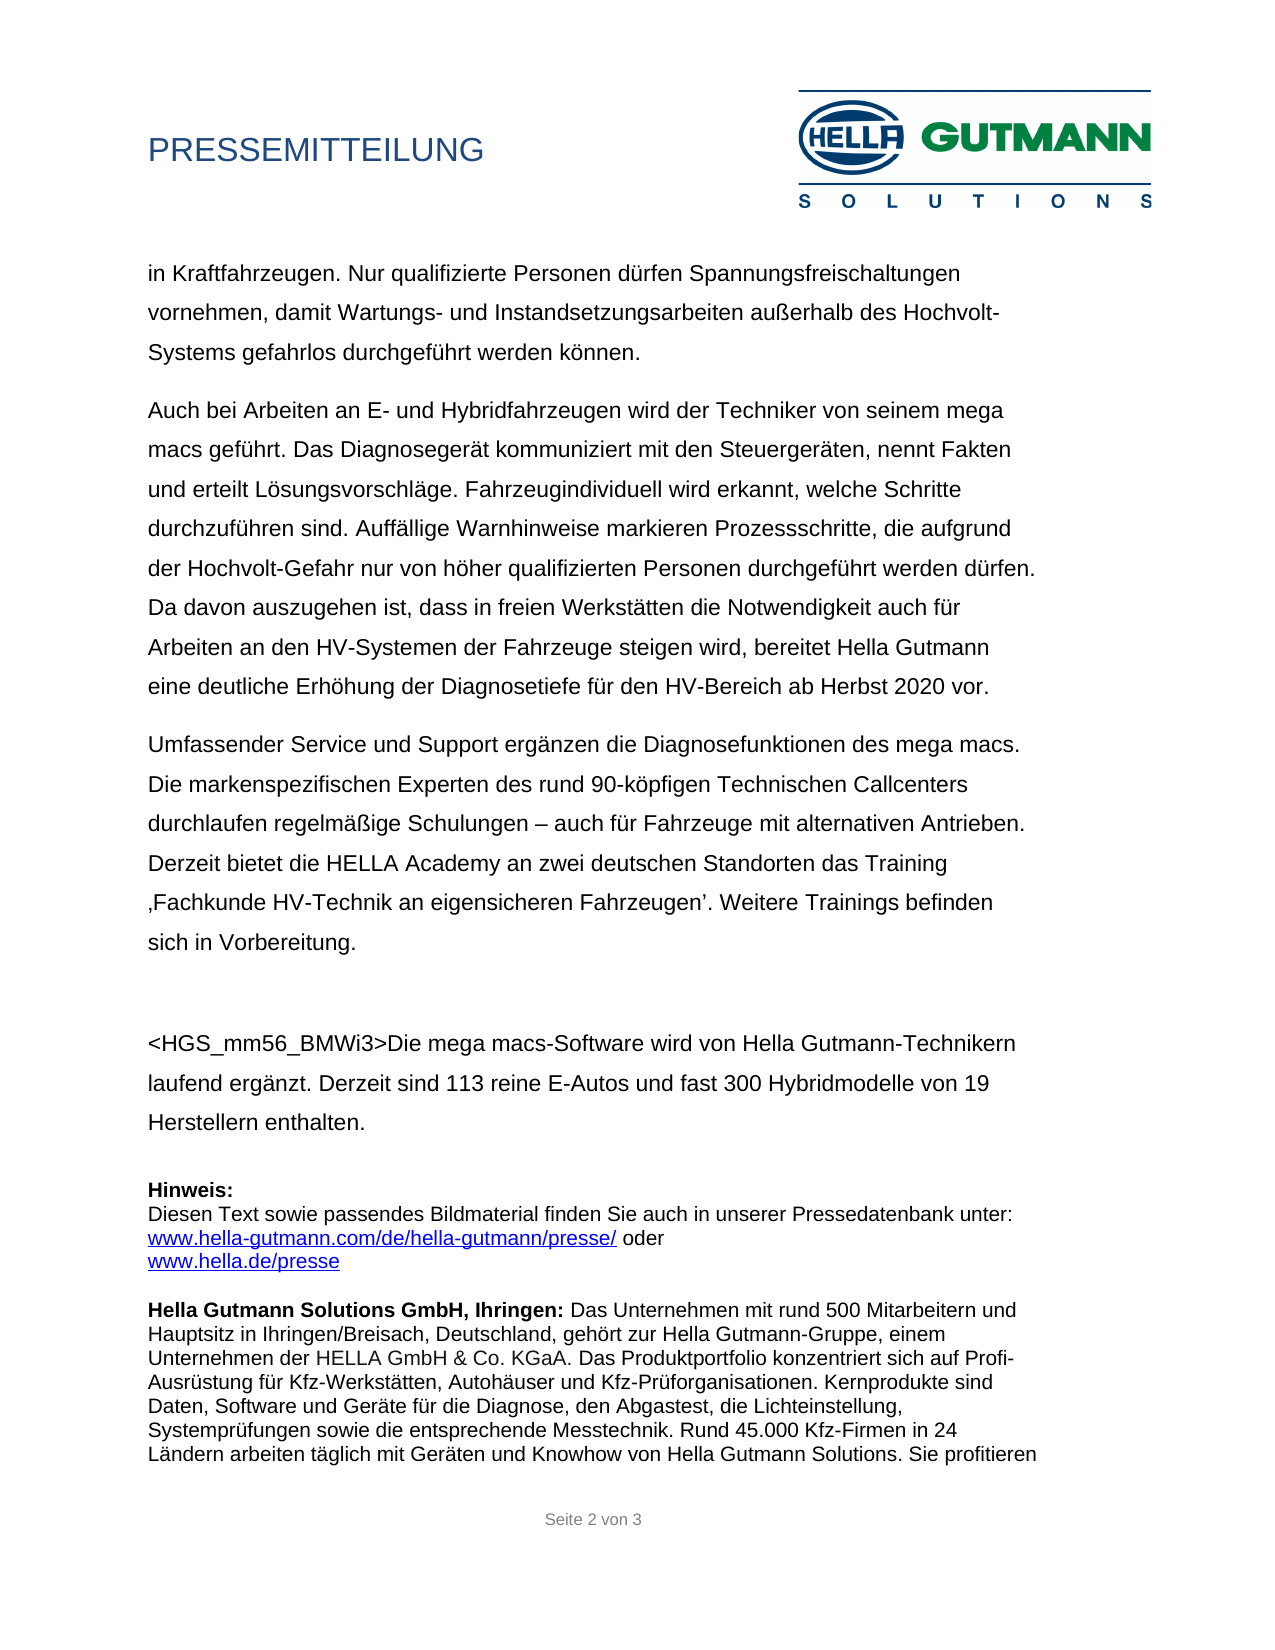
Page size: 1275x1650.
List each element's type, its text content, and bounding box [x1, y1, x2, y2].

text <HGS_mm56_BMWi3>Die mega macs-Software wird von Hella Gutmann-Technikern laufend ergänzt. Derzeit sind 113 reine E-Autos und fast 300 Hybridmodelle von 19 Herstellern enthalten. [148, 1030, 1039, 1136]
text Hinweis: Diesen Text sowie passendes Bildmaterial finden Sie auch in unserer Pressedatenbank unter: [148, 1177, 1039, 1225]
text www.hella-gutmann.com/de/hella-gutmann/presse/ oder [148, 1225, 1039, 1249]
text Auch bei Arbeiten an E- und Hybridfahrzeugen wird der Techniker von seinem mega macs geführt. Das Diagnosegerät kommuniziert mit den Steuergeräten, nennt Fakten und erteilt Lösungsvorschläge. Fahrzeugindividuell wird erkannt, welche Schritte durchzuführen sind. Auffällige Warnhinweise markieren Prozessschritte, die aufgrund der Hochvolt-Gefahr nur von höher qualifizierten Personen durchgeführt werden dürfen. Da davon auszugehen ist, dass in freien Werkstätten die Notwendigkeit auch für Arbeiten an den HV-Systemen der Fahrzeuge steigen wird, bereitet Hella Gutmann eine deutliche Erhöhung der Diagnosetiefe für den HV-Bereich ab Herbst 2020 vor. [148, 397, 1039, 699]
picture [798, 90, 1152, 208]
text www.hella.de/presse [148, 1249, 1039, 1273]
text Umfassender Service und Support ergänzen die Diagnosefunktionen des mega macs. Die markenspezifischen Experten des rund 90-köpfigen Technischen Callcenters durchlaufen regelmäßige Schulungen – auch für Fahrzeuge mit alternativen Antrieben. Derzeit bietet die HELLA Academy an zwei deutschen Standorten das Training ‚Fachkunde HV-Technik an eigensicheren Fahrzeugen’. Weitere Trainings befinden sich in Vorbereitung. [148, 731, 1039, 955]
